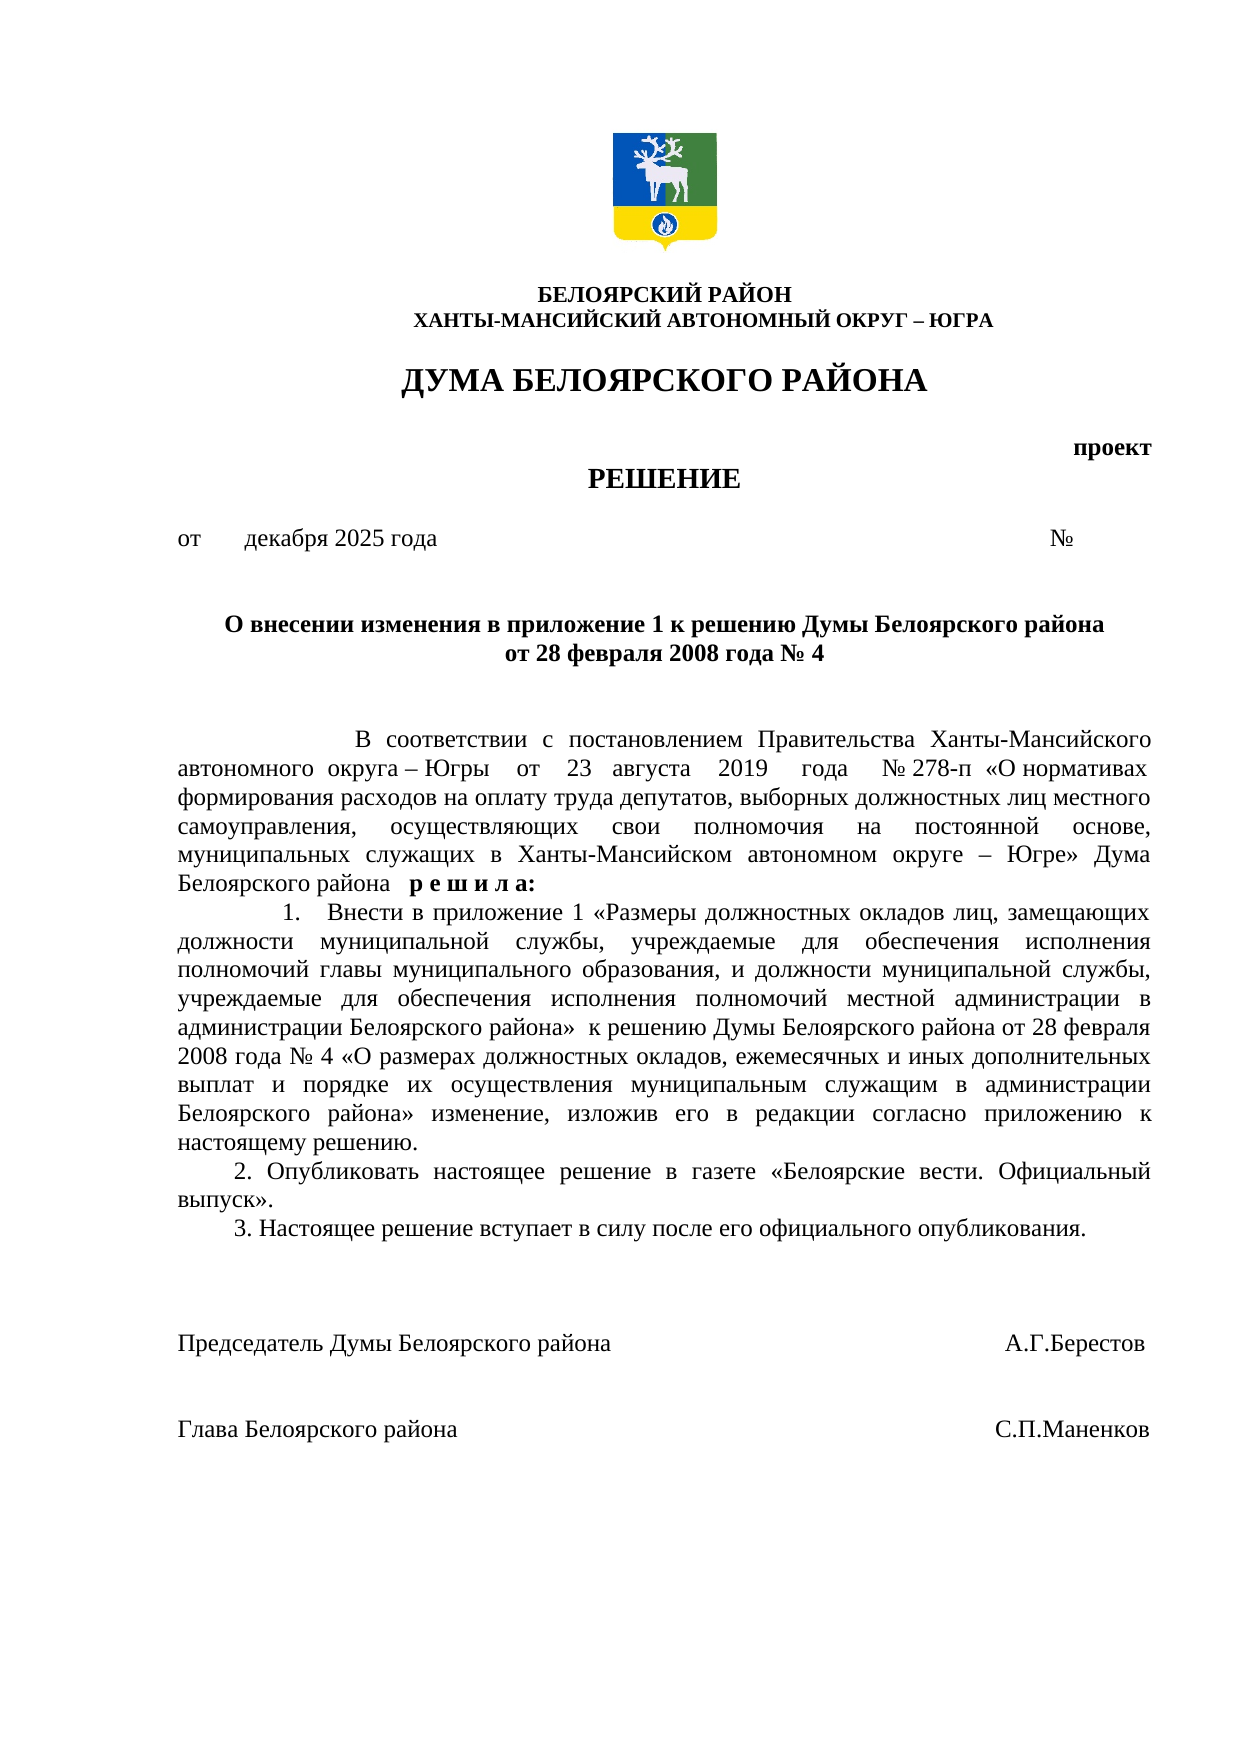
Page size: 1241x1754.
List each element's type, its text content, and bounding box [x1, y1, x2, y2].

text Председатель Думы Белоярского района А.Г.Берестов [177, 1328, 1152, 1357]
text 3. Настоящее решение вступает в силу после его официального опубликования. [177, 1213, 1152, 1242]
title от 28 февраля 2008 года № 4 [177, 638, 1152, 667]
subtitle РЕШЕНИЕ [177, 461, 1152, 494]
text В соответствии с постановлением Правительства Ханты-Мансийского автономного округа – Югры от 23 августа 2019 года № 278-п «О нормативах формирования расходов на оплату труда депутатов, выборных должностных лиц местного самоуправления, осуществляющих свои полномочия на постоянной основе, муниципальных служащих в Ханты-Мансийском автономном округе – Югре» Дума Белоярского района р е ш и л а: [177, 724, 1152, 897]
text 2. Опубликовать настоящее решение в газете «Белоярские вести. Официальный выпуск». [177, 1156, 1152, 1213]
title О внесении изменения в приложение 1 к решению Думы Белоярского района [177, 609, 1152, 638]
text 1. Внести в приложение 1 «Размеры должностных окладов лиц, замещающих должности муниципальной службы, учреждаемые для обеспечения исполнения полномочий главы муниципального образования, и должности муниципальной службы, учреждаемые для обеспечения исполнения полномочий местной администрации в администрации Белоярского района» к решению Думы Белоярского района от 28 февраля 2008 года № 4 «О размерах должностных окладов, ежемесячных и иных дополнительных выплат и порядке их осуществления муниципальным служащим в администрации Белоярского района» изменение, изложив его в редакции согласно приложению к настоящему решению. [177, 897, 1152, 1156]
title от декабря 2025 года № [177, 523, 1152, 552]
text проект [177, 432, 1152, 461]
picture [610, 118, 719, 253]
text ХАНТЫ-МАНСИЙСКИЙ АВТОНОМНЫЙ ОКРУГ – ЮГРА [177, 308, 1152, 332]
subtitle ДУМА БЕЛОЯРСКОГО РАЙОНА [177, 360, 1152, 399]
text БЕЛОЯРСКИЙ РАЙОН [177, 281, 1152, 308]
text Глава Белоярского района С.П.Маненков [177, 1414, 1152, 1443]
